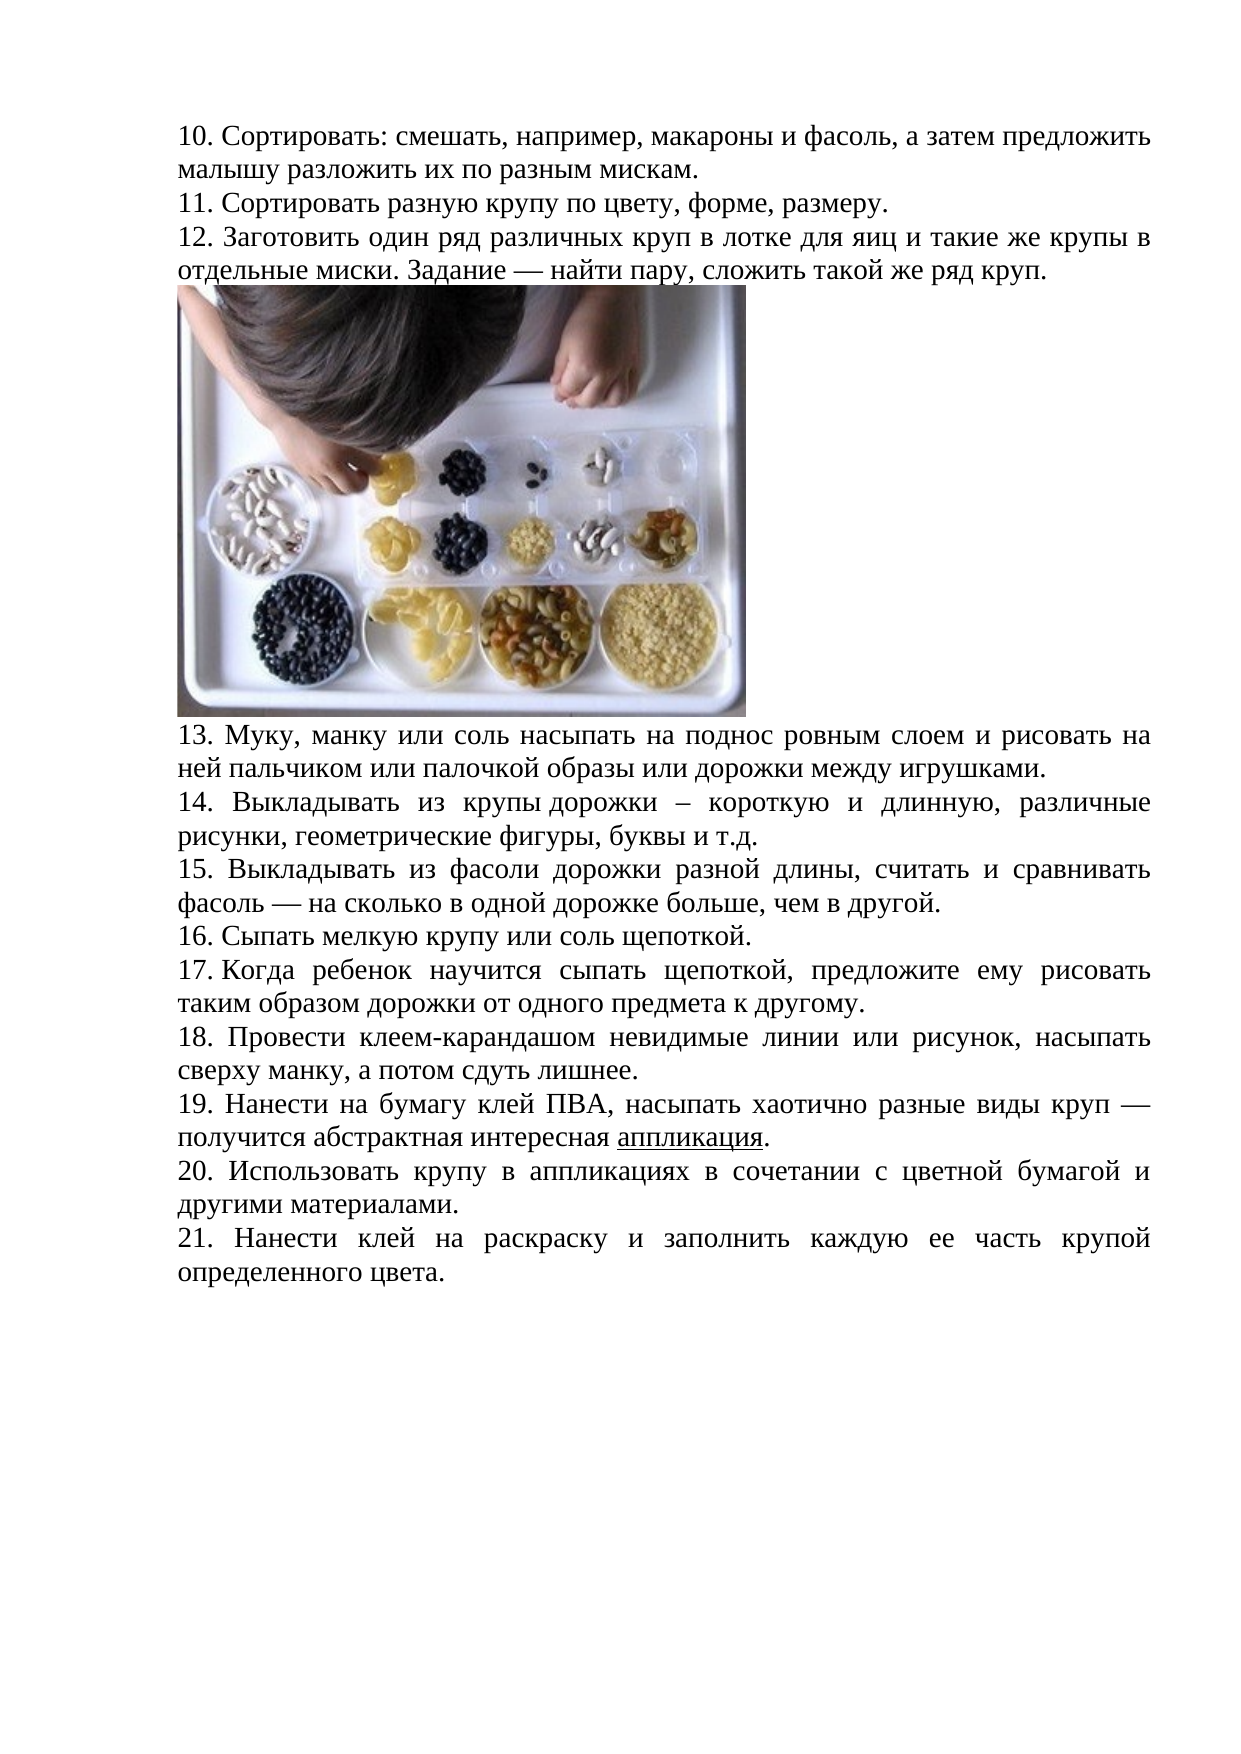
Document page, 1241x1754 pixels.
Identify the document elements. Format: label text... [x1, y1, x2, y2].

text 20. Использовать крупу в аппликациях в сочетании с цветной бумагой и другими материалами. [177, 1153, 1152, 1220]
text 17. Когда ребенок научится сыпать щепоткой, предложите ему рисовать таким образом дорожки от одного предмета к другому. [177, 952, 1152, 1019]
text 18. Провести клеем-карандашом невидимые линии или рисунок, насыпать сверху манку, а потом сдуть лишнее. [177, 1019, 1152, 1086]
text 10. Сортировать: смешать, например, макароны и фасоль, а затем предложить малышу разложить их по разным мискам. [177, 118, 1152, 185]
text 15. Выкладывать из фасоли дорожки разной длины, считать и сравнивать фасоль — на сколько в одной дорожке больше, чем в другой. [177, 851, 1152, 918]
text 14. Выкладывать из крупы дорожки – короткую и длинную, различные рисунки, геометрические фигуры, буквы и т.д. [177, 784, 1152, 851]
text 19. Нанести на бумагу клей ПВА, насыпать хаотично разные виды круп — получится абстрактная интересная аппликация. [177, 1086, 1152, 1153]
picture [177, 285, 746, 717]
text 12. Заготовить один ряд различных круп в лотке для яиц и такие же крупы в отдельные миски. Задание — найти пару, сложить такой же ряд круп. [177, 219, 1152, 286]
text 21. Нанести клей на раскраску и заполнить каждую ее часть крупой определенного цвета. [177, 1220, 1152, 1287]
text 16. Сыпать мелкую крупу или соль щепоткой. [177, 918, 1152, 952]
text 11. Сортировать разную крупу по цвету, форме, размеру. [177, 185, 1152, 219]
text 13. Муку, манку или соль насыпать на поднос ровным слоем и рисовать на ней пальчиком или палочкой образы или дорожки между игрушками. [177, 717, 1152, 784]
